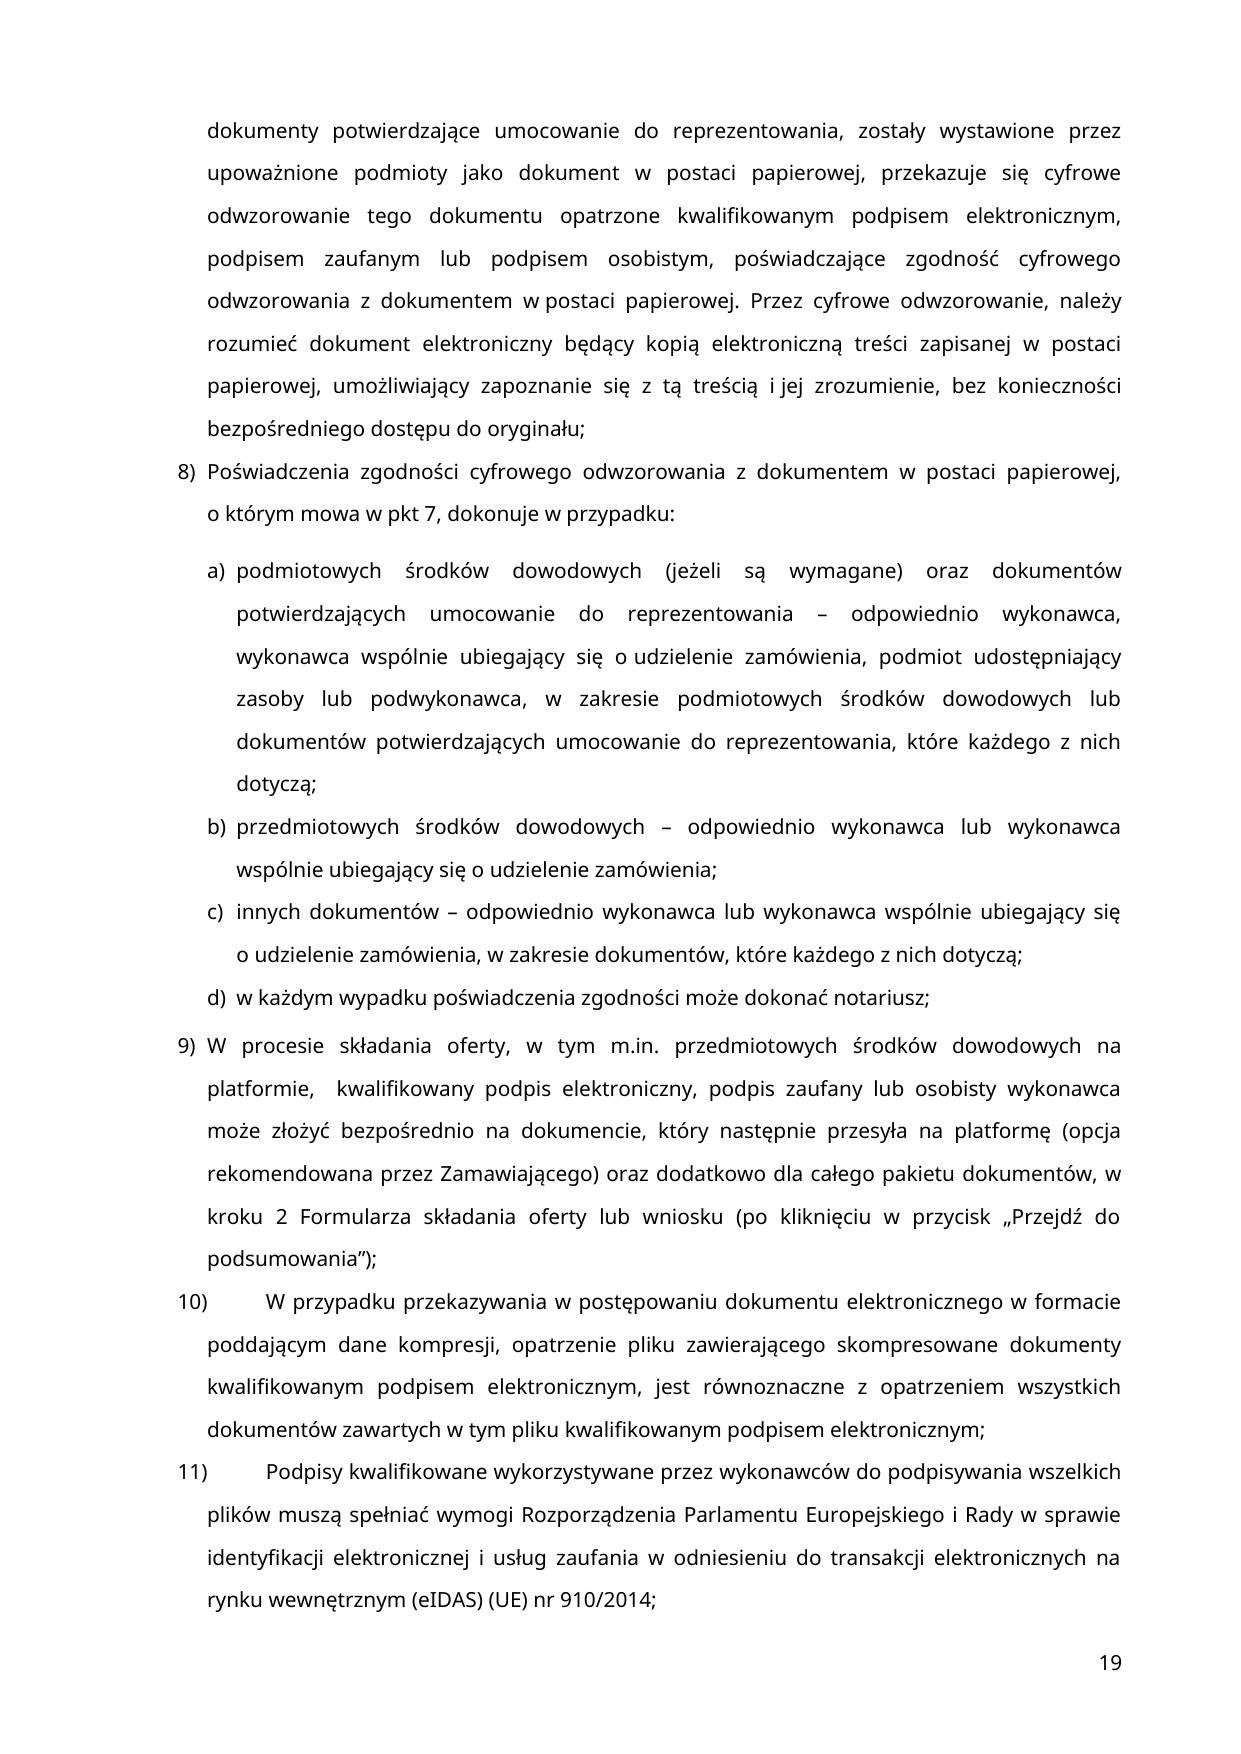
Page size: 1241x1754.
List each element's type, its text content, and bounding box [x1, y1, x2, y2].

subtitle innych dokumentów – odpowiednio wykonawca lub wykonawca wspólnie ubiegający się o udzielenie zamówienia, w zakresie dokumentów, które każdego z nich dotyczą; [207, 897, 1122, 968]
subtitle w każdym wypadku poświadczenia zgodności może dokonać notariusz; [207, 983, 1122, 1011]
subtitle podmiotowych środków dowodowych (jeżeli są wymagane) oraz dokumentów potwierdzających umocowanie do reprezentowania – odpowiednio wykonawca, wykonawca wspólnie ubiegający się o udzielenie zamówienia, podmiot udostępniający zasoby lub podwykonawca, w zakresie podmiotowych środków dowodowych lub dokumentów potwierdzających umocowanie do reprezentowania, które każdego z nich dotyczą; [207, 557, 1122, 798]
subtitle przedmiotowych środków dowodowych – odpowiednio wykonawca lub wykonawca wspólnie ubiegający się o udzielenie zamówienia; [207, 812, 1122, 883]
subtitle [177, 116, 1122, 443]
subtitle W procesie składania oferty, w tym m.in. przedmiotowych środków dowodowych na platformie, kwalifikowany podpis elektroniczny, podpis zaufany lub osobisty wykonawca może złożyć bezpośrednio na dokumencie, który następnie przesyła na platformę (opcja rekomendowana przez Zamawiającego) oraz dodatkowo dla całego pakietu dokumentów, w kroku 2 Formularza składania oferty lub wniosku (po kliknięciu w przycisk „Przejdź do podsumowania”); [177, 1031, 1122, 1273]
subtitle W przypadku przekazywania w postępowaniu dokumentu elektronicznego w formacie poddającym dane kompresji, opatrzenie pliku zawierającego skompresowane dokumenty kwalifikowanym podpisem elektronicznym, jest równoznaczne z opatrzeniem wszystkich dokumentów zawartych w tym pliku kwalifikowanym podpisem elektronicznym; [177, 1287, 1122, 1443]
subtitle Poświadczenia zgodności cyfrowego odwzorowania z dokumentem w postaci papierowej, o którym mowa w pkt 7, dokonuje w przypadku: [177, 457, 1122, 528]
subtitle Podpisy kwalifikowane wykorzystywane przez wykonawców do podpisywania wszelkich plików muszą spełniać wymogi Rozporządzenia Parlamentu Europejskiego i Rady w sprawie identyfikacji elektronicznej i usług zaufania w odniesieniu do transakcji elektronicznych na rynku wewnętrznym (eIDAS) (UE) nr 910/2014; [177, 1457, 1122, 1614]
